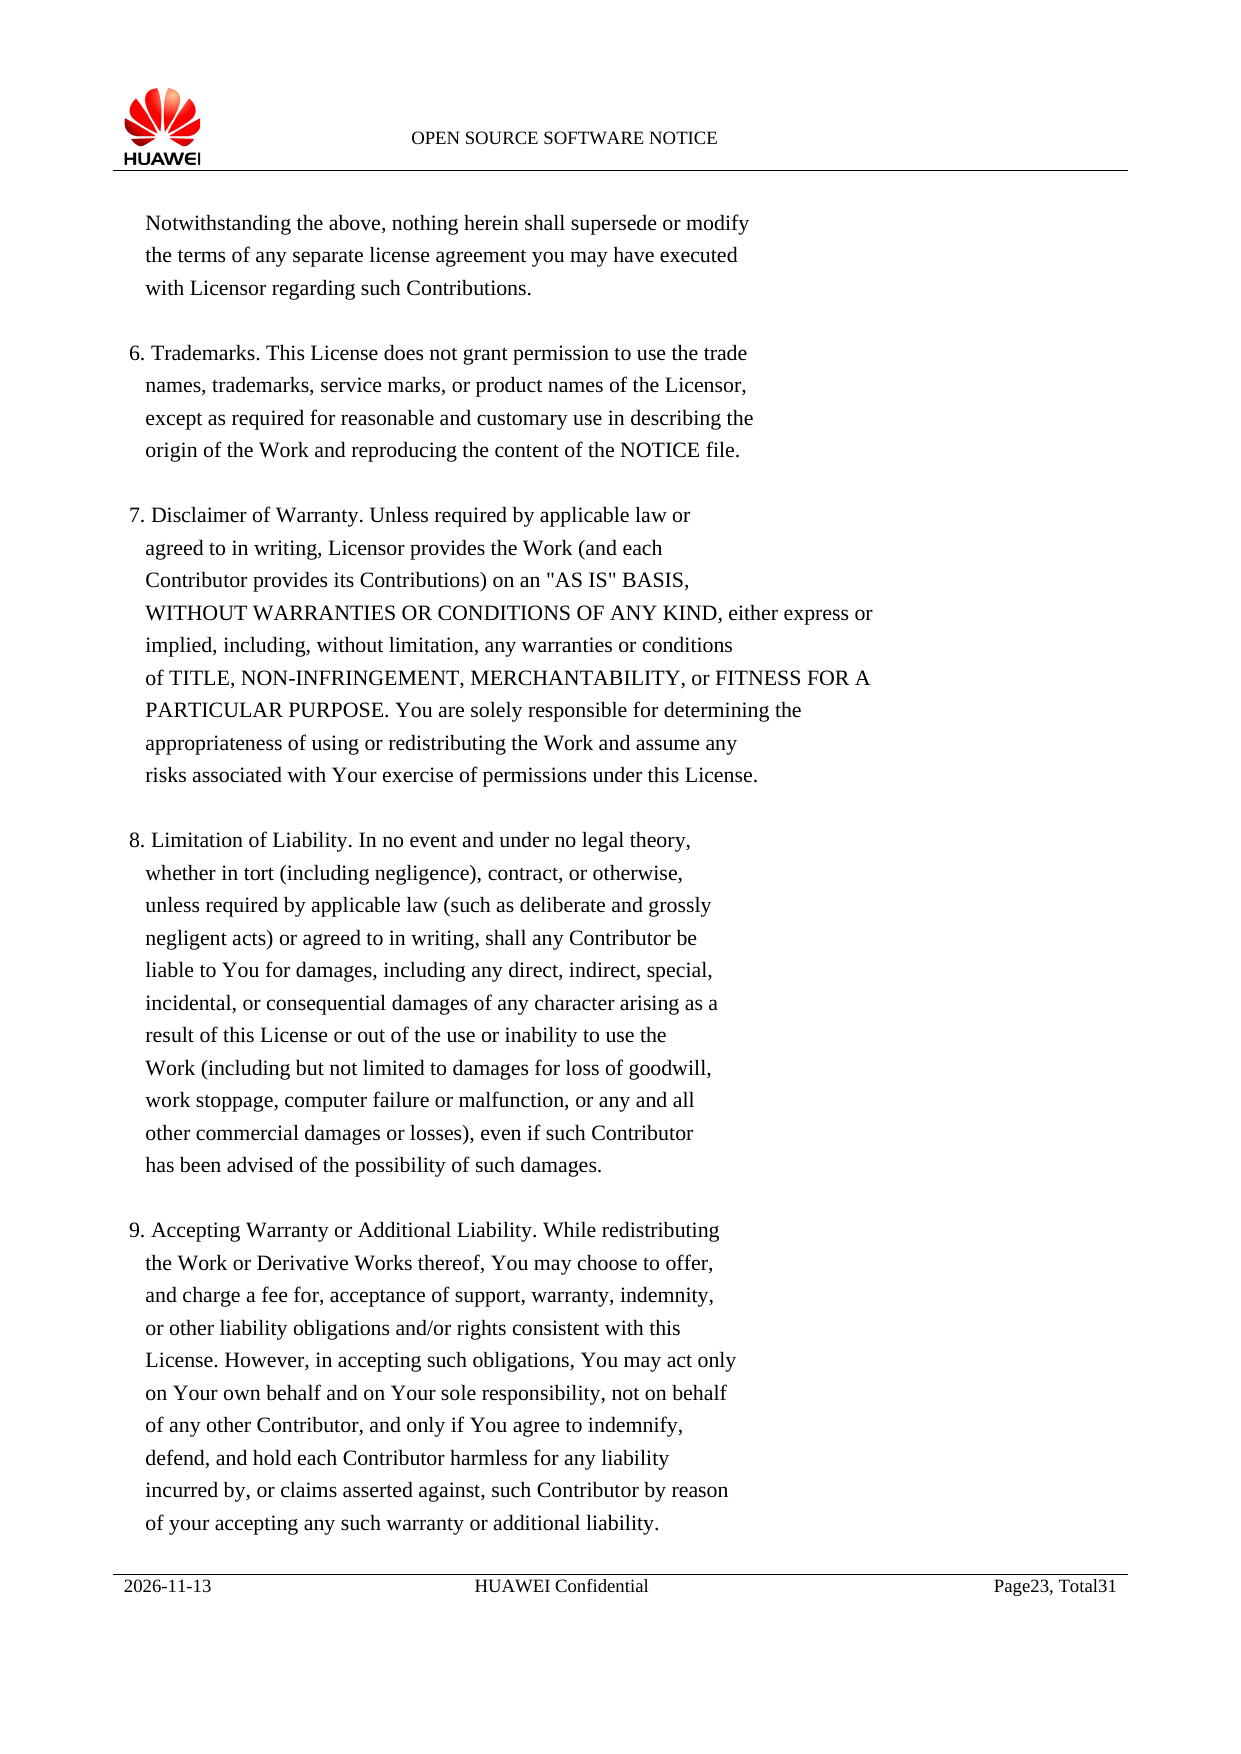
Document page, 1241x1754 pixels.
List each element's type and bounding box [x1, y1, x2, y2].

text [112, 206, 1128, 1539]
picture [124, 88, 201, 165]
